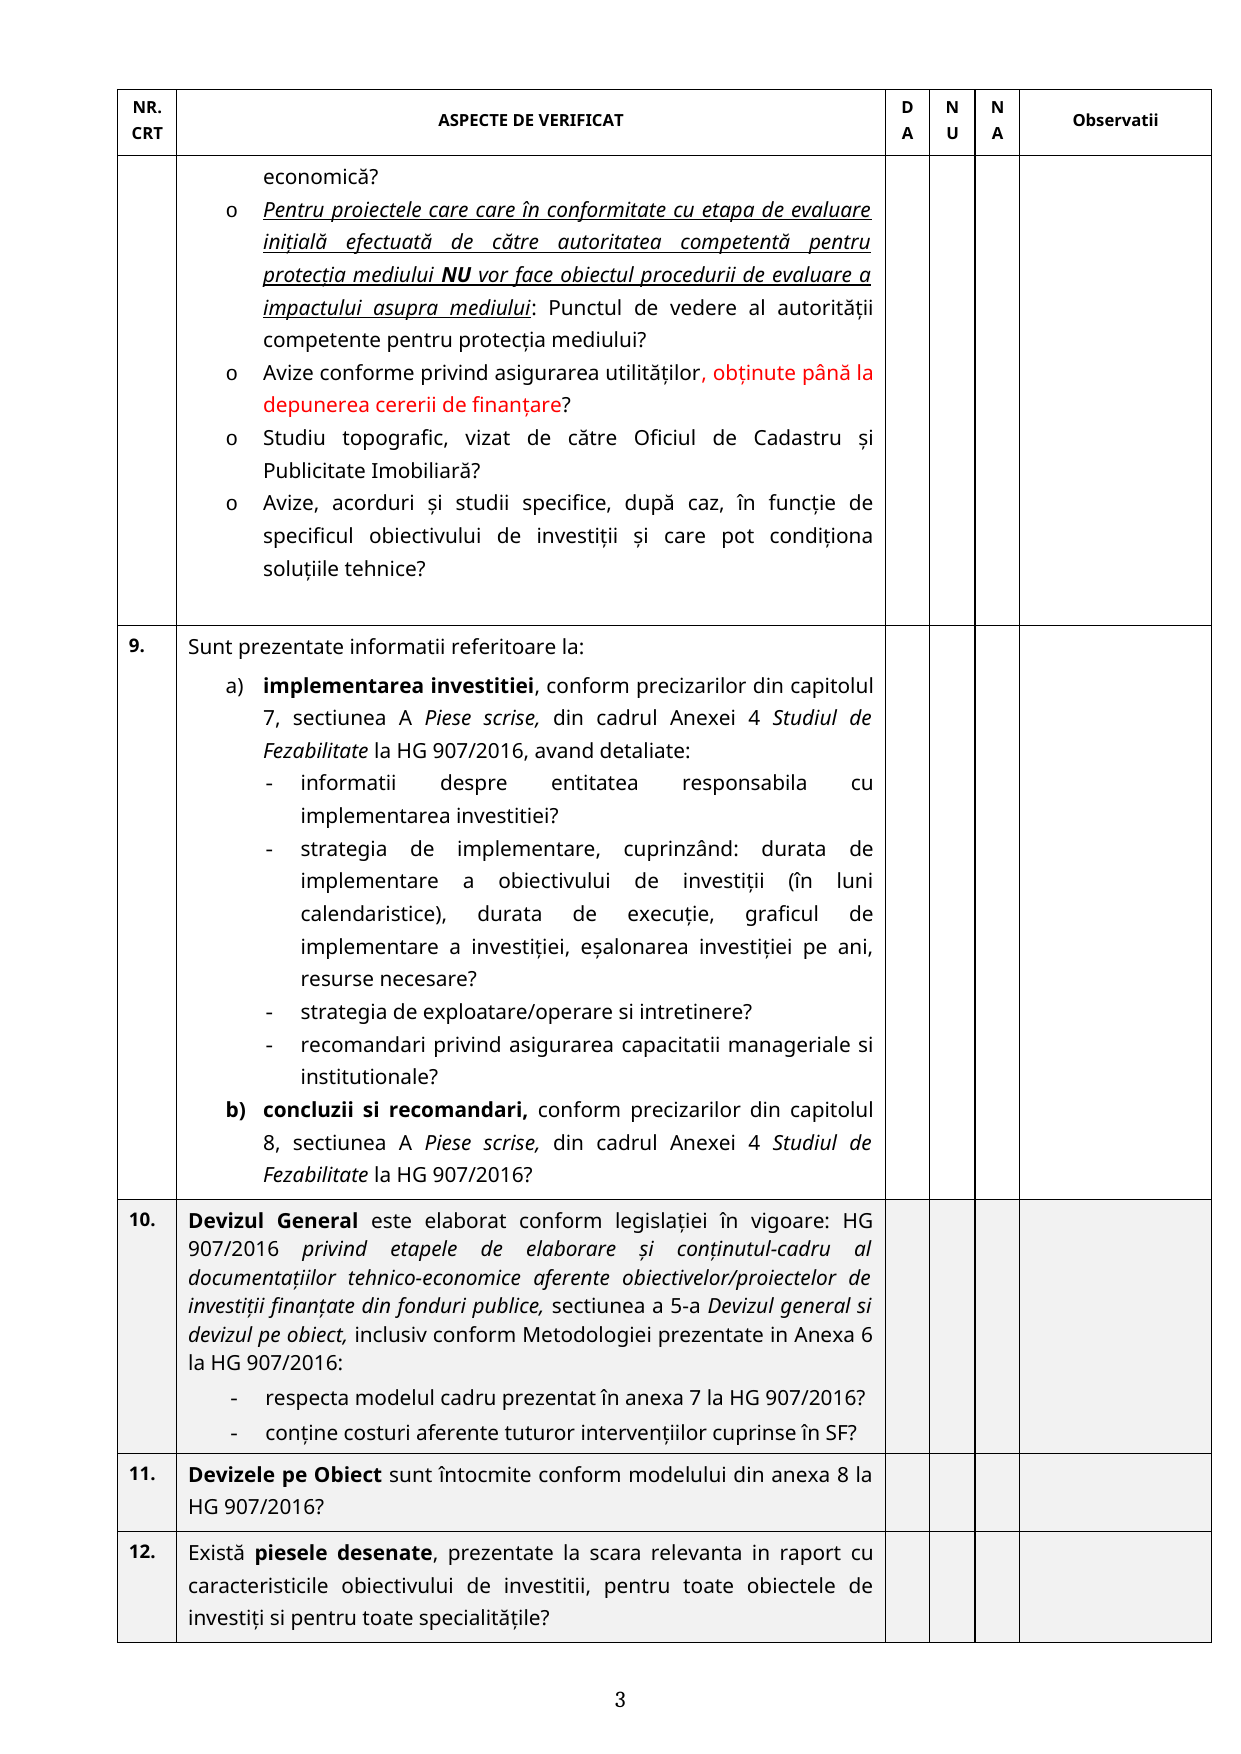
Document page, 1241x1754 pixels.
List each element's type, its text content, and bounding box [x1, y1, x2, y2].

table_header ASPECTE DE VERIFICAT [177, 90, 885, 155]
table_cell [1020, 626, 1211, 1199]
table_cell [118, 1454, 176, 1531]
table_cell [1020, 156, 1211, 624]
table_cell Există piesele desenate, prezentate la scara relevanta in raport cu caracteristicile obiectivului de investitii, pentru toate obiectele de investiți si pentru toate specialitățile? [177, 1532, 885, 1642]
table_cell [930, 1532, 974, 1642]
table_cell [886, 1454, 929, 1531]
table_header NU [930, 90, 974, 155]
table_cell Devizele pe Obiect sunt întocmite conform modelului din anexa 8 la HG 907/2016? [177, 1454, 885, 1531]
table_cell [886, 1200, 929, 1453]
table_cell [886, 156, 929, 624]
table_header Observatii [1020, 90, 1211, 155]
table_cell Sunt prezentate informatii referitoare la: implementarea investitiei, conform precizarilor din capitolul 7, sectiunea A Piese scrise, din cadrul Anexei 4 Studiul de Fezabilitate la HG 907/2016, avand detaliate: informatii despre entitatea responsabila cu implementarea investitiei? strategia de implementare, cuprinzând: durata de implementare a obiectivului de investiţii (în luni calendaristice), durata de execuţie, graficul de implementare a investiţiei, eşalonarea investiţiei pe ani, resurse necesare? strategia de exploatare/operare si intretinere? recomandari privind asigurarea capacitatii manageriale si institutionale? concluzii si recomandari, conform precizarilor din capitolul 8, sectiunea A Piese scrise, din cadrul Anexei 4 Studiul de Fezabilitate la HG 907/2016? [177, 626, 885, 1199]
table_cell [976, 1532, 1019, 1642]
table_cell [886, 626, 929, 1199]
table_cell [930, 1200, 974, 1453]
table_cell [177, 156, 885, 624]
table_cell [1020, 1200, 1211, 1453]
table_cell [886, 1532, 929, 1642]
table_cell [930, 156, 974, 624]
table_cell [118, 1532, 176, 1642]
table_cell [976, 626, 1019, 1199]
table_cell [1020, 1532, 1211, 1642]
table_cell [976, 156, 1019, 624]
table_cell [118, 156, 176, 624]
table_cell [976, 1200, 1019, 1453]
table_header NR. CRT [118, 90, 176, 155]
table_cell [976, 1454, 1019, 1531]
table_cell [1020, 1454, 1211, 1531]
table_cell Devizul General este elaborat conform legislației în vigoare: HG 907/2016 privind etapele de elaborare şi conţinutul-cadru al documentaţiilor tehnico-economice aferente obiectivelor/proiectelor de investiţii finanţate din fonduri publice, sectiunea a 5-a Devizul general si devizul pe obiect, inclusiv conform Metodologiei prezentate in Anexa 6 la HG 907/2016: respecta modelul cadru prezentat în anexa 7 la HG 907/2016? conține costuri aferente tuturor intervențiilor cuprinse în SF? [177, 1200, 885, 1453]
table_cell [930, 1454, 974, 1531]
table_cell [118, 626, 176, 1199]
table_cell [118, 1200, 176, 1453]
table_header NA [976, 90, 1019, 155]
table_header DA [886, 90, 929, 155]
table_cell [930, 626, 974, 1199]
